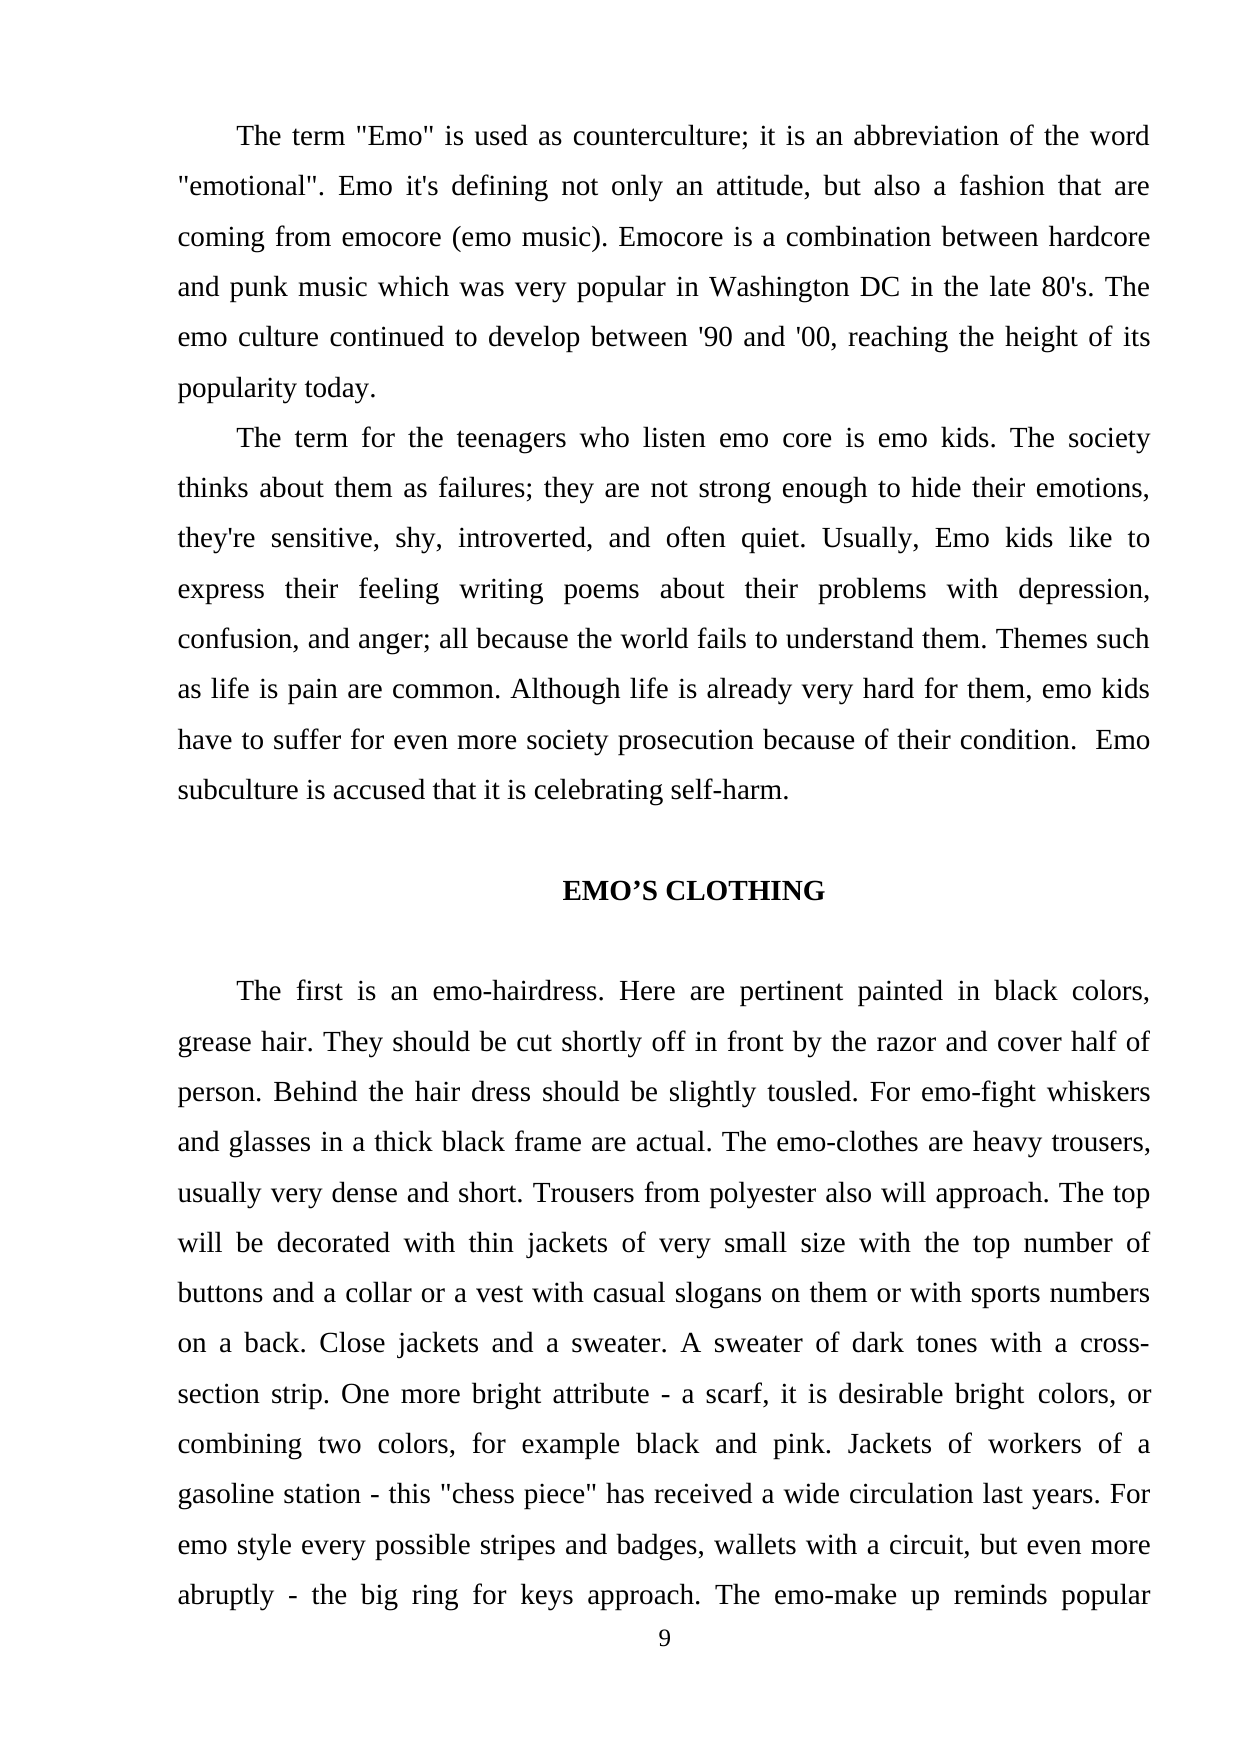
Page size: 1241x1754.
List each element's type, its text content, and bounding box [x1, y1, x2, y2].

text The term for the teenagers who listen emo core is emo kids. The society thinks about them as failures; they are not strong enough to hide their emotions, they're sensitive, shy, introverted, and often quiet. Usually, Emo kids like to express their feeling writing poems about their problems with depression, confusion, and anger; all because the world fails to understand them. Themes such as life is pain are common. Although life is already very hard for them, emo kids have to suffer for even more society prosecution because of their condition. Emo subculture is aсcused that it is celebrating self-harm. [177, 420, 1152, 806]
text The term "Emo" is used as counterculture; it is an abbreviation of the word "emotional". Emo it's defining not only an attitude, but also a fashion that are coming from emocore (emo music). Emocore is a combination between hardcore and punk music which was very popular in Washington DC in the late 80's. The emo culture continued to develop between '90 and '00, reaching the height of its popularity today. [177, 118, 1152, 403]
text EMO’S CLOTHING [177, 873, 1152, 906]
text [177, 973, 1152, 1611]
